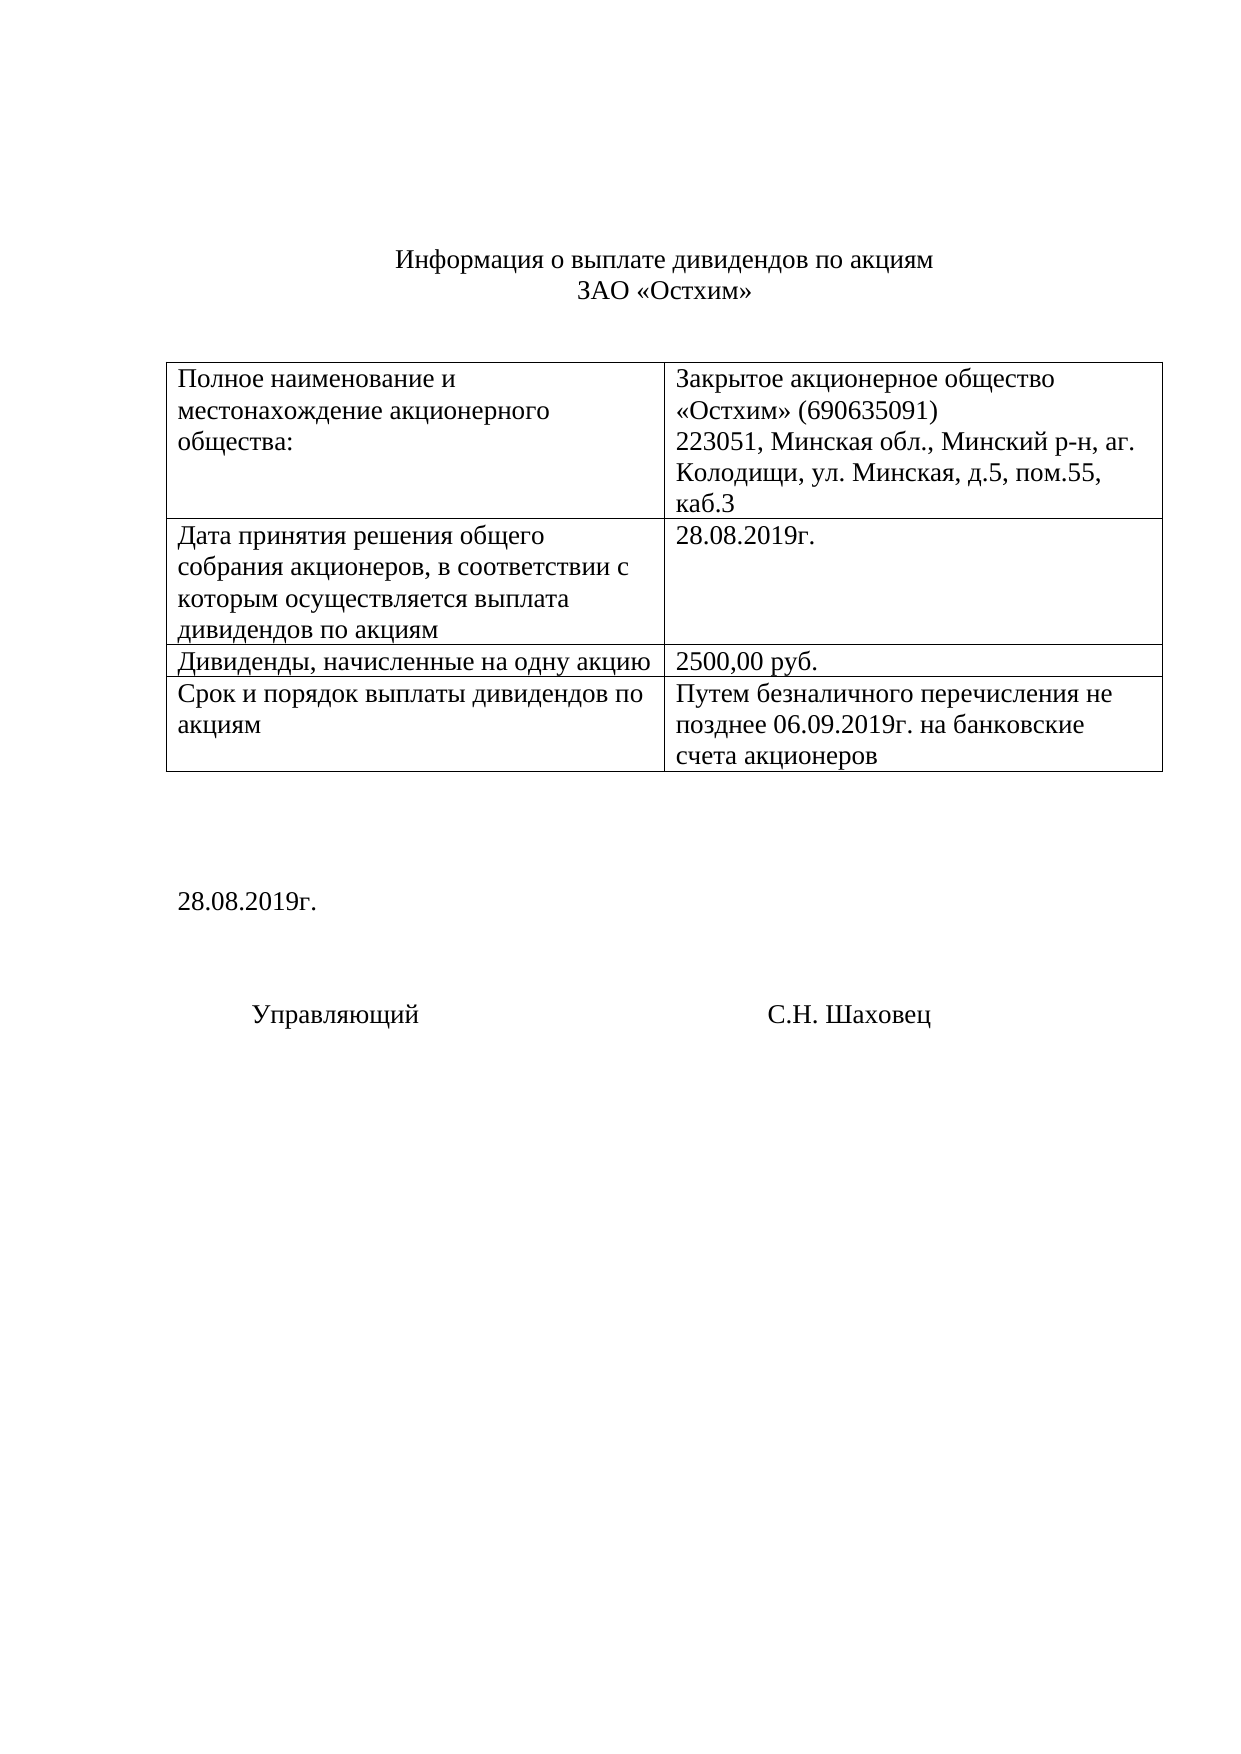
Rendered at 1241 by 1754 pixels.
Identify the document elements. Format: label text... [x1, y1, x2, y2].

table_cell Дивиденды, начисленные на одну акцию [167, 645, 664, 676]
table_header Закрытое акционерное общество «Остхим» (690635091) 223051, Минская обл., Минский р-н, аг. Колодищи, ул. Минская, д.5, пом.55, каб.3 [665, 363, 1162, 518]
table_cell 2500,00 руб. [665, 645, 1162, 676]
table_cell Срок и порядок выплаты дивидендов по акциям [167, 677, 664, 771]
text 28.08.2019г. [177, 885, 1152, 916]
text ЗАО «Остхим» [177, 274, 1152, 305]
table_cell 28.08.2019г. [665, 519, 1162, 644]
table_cell Дата принятия решения общего собрания акционеров, в соответствии с которым осуществляется выплата дивидендов по акциям [167, 519, 664, 644]
table_header Полное наименование и местонахождение акционерного общества: [167, 363, 664, 518]
text Управляющий С.Н. Шаховец [177, 998, 1152, 1029]
table_cell Путем безналичного перечисления не позднее 06.09.2019г. на банковские счета акционеров [665, 677, 1162, 771]
text Информация о выплате дивидендов по акциям [177, 243, 1152, 274]
